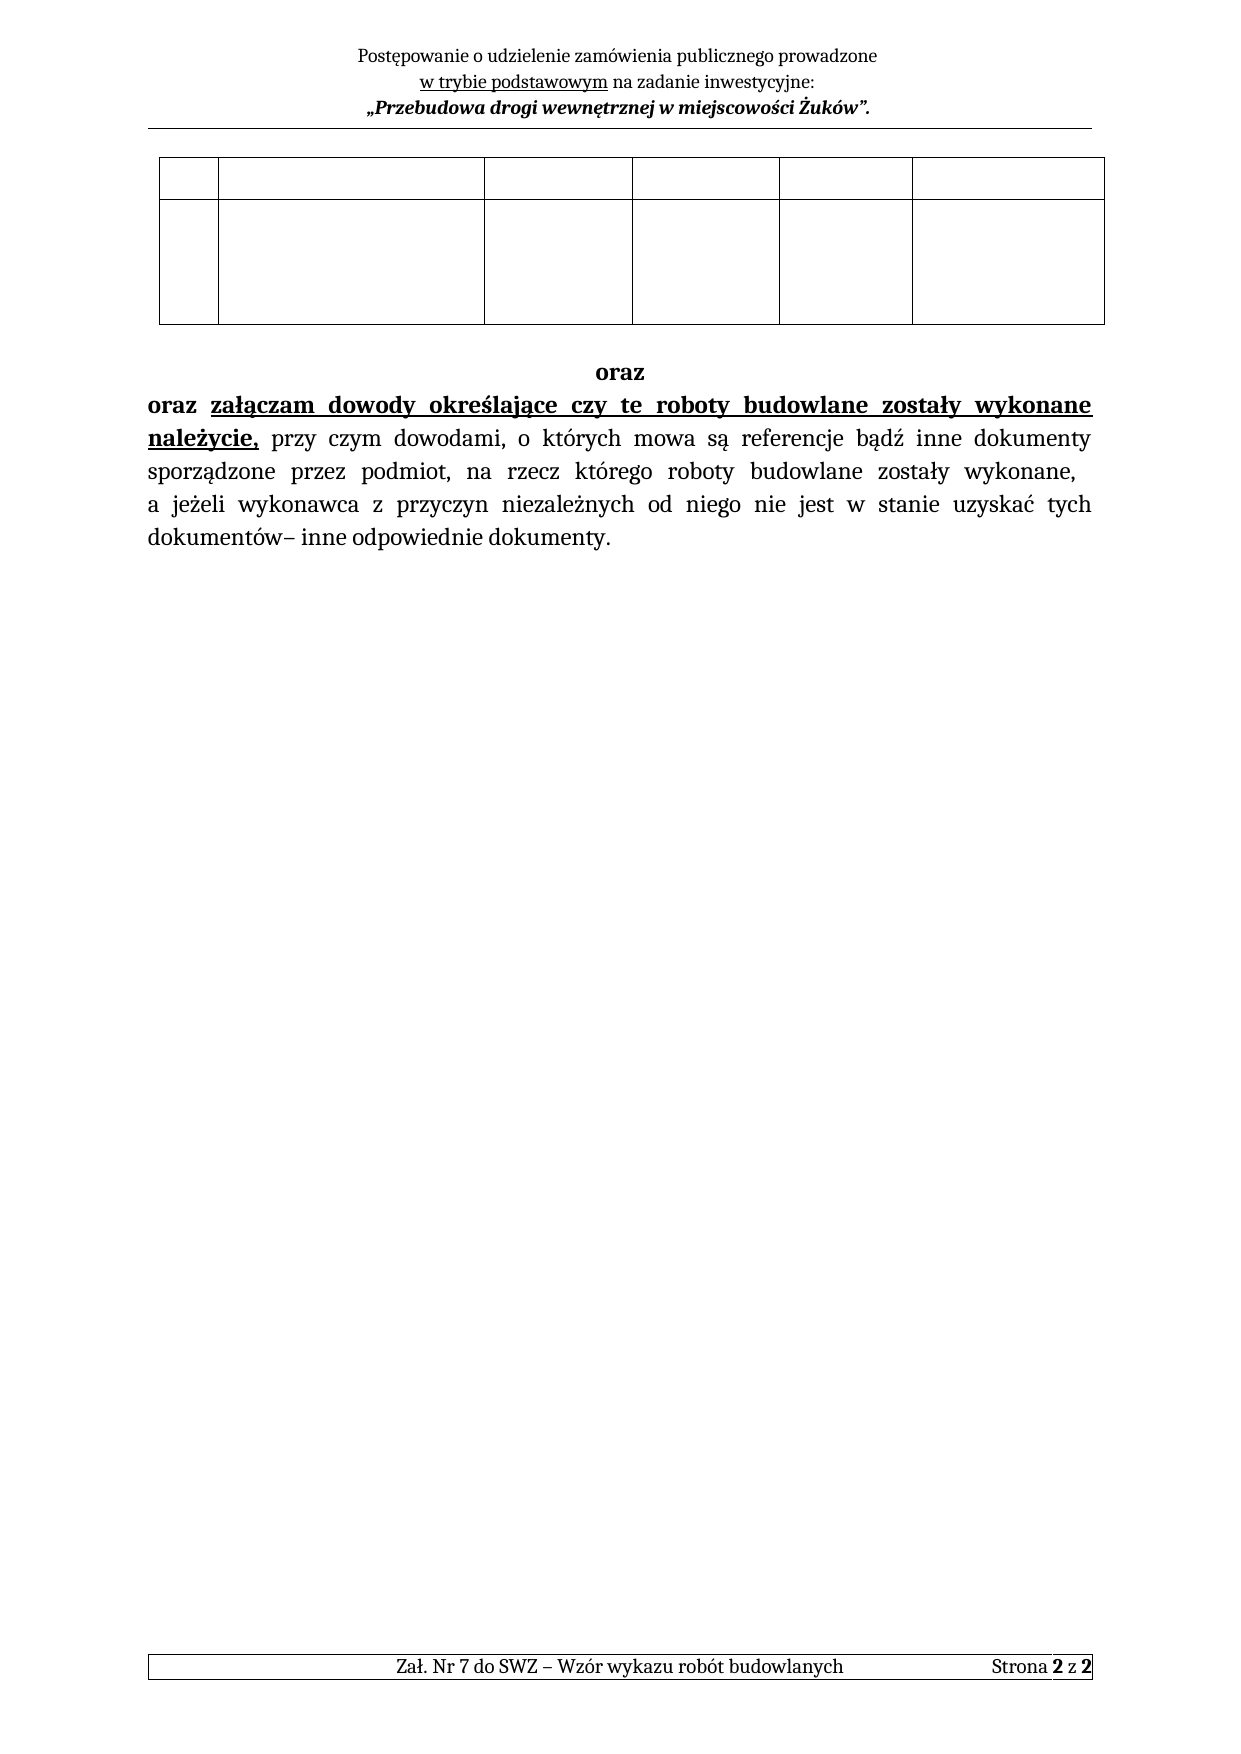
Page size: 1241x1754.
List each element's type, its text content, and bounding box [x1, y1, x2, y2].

table_cell [160, 200, 218, 324]
table_cell [913, 200, 1104, 324]
table_cell [219, 158, 484, 199]
table_cell [160, 158, 218, 199]
table_cell [633, 200, 779, 324]
table_cell [780, 200, 912, 324]
table_cell [633, 158, 779, 199]
text oraz załączam dowody określające czy te roboty budowlane zostały wykonane należycie, przy czym dowodami, o których mowa są referencje bądź inne dokumenty sporządzone przez podmiot, na rzecz którego roboty budowlane zostały wykonane, a jeżeli wykonawca z przyczyn niezależnych od niego nie jest w stanie uzyskać tych dokumentów– inne odpowiednie dokumenty. [148, 391, 1092, 552]
text oraz [148, 358, 1092, 386]
table_cell [485, 200, 632, 324]
table_cell [485, 158, 632, 199]
table_cell [219, 200, 484, 324]
table_cell [780, 158, 912, 199]
table_cell [913, 158, 1104, 199]
